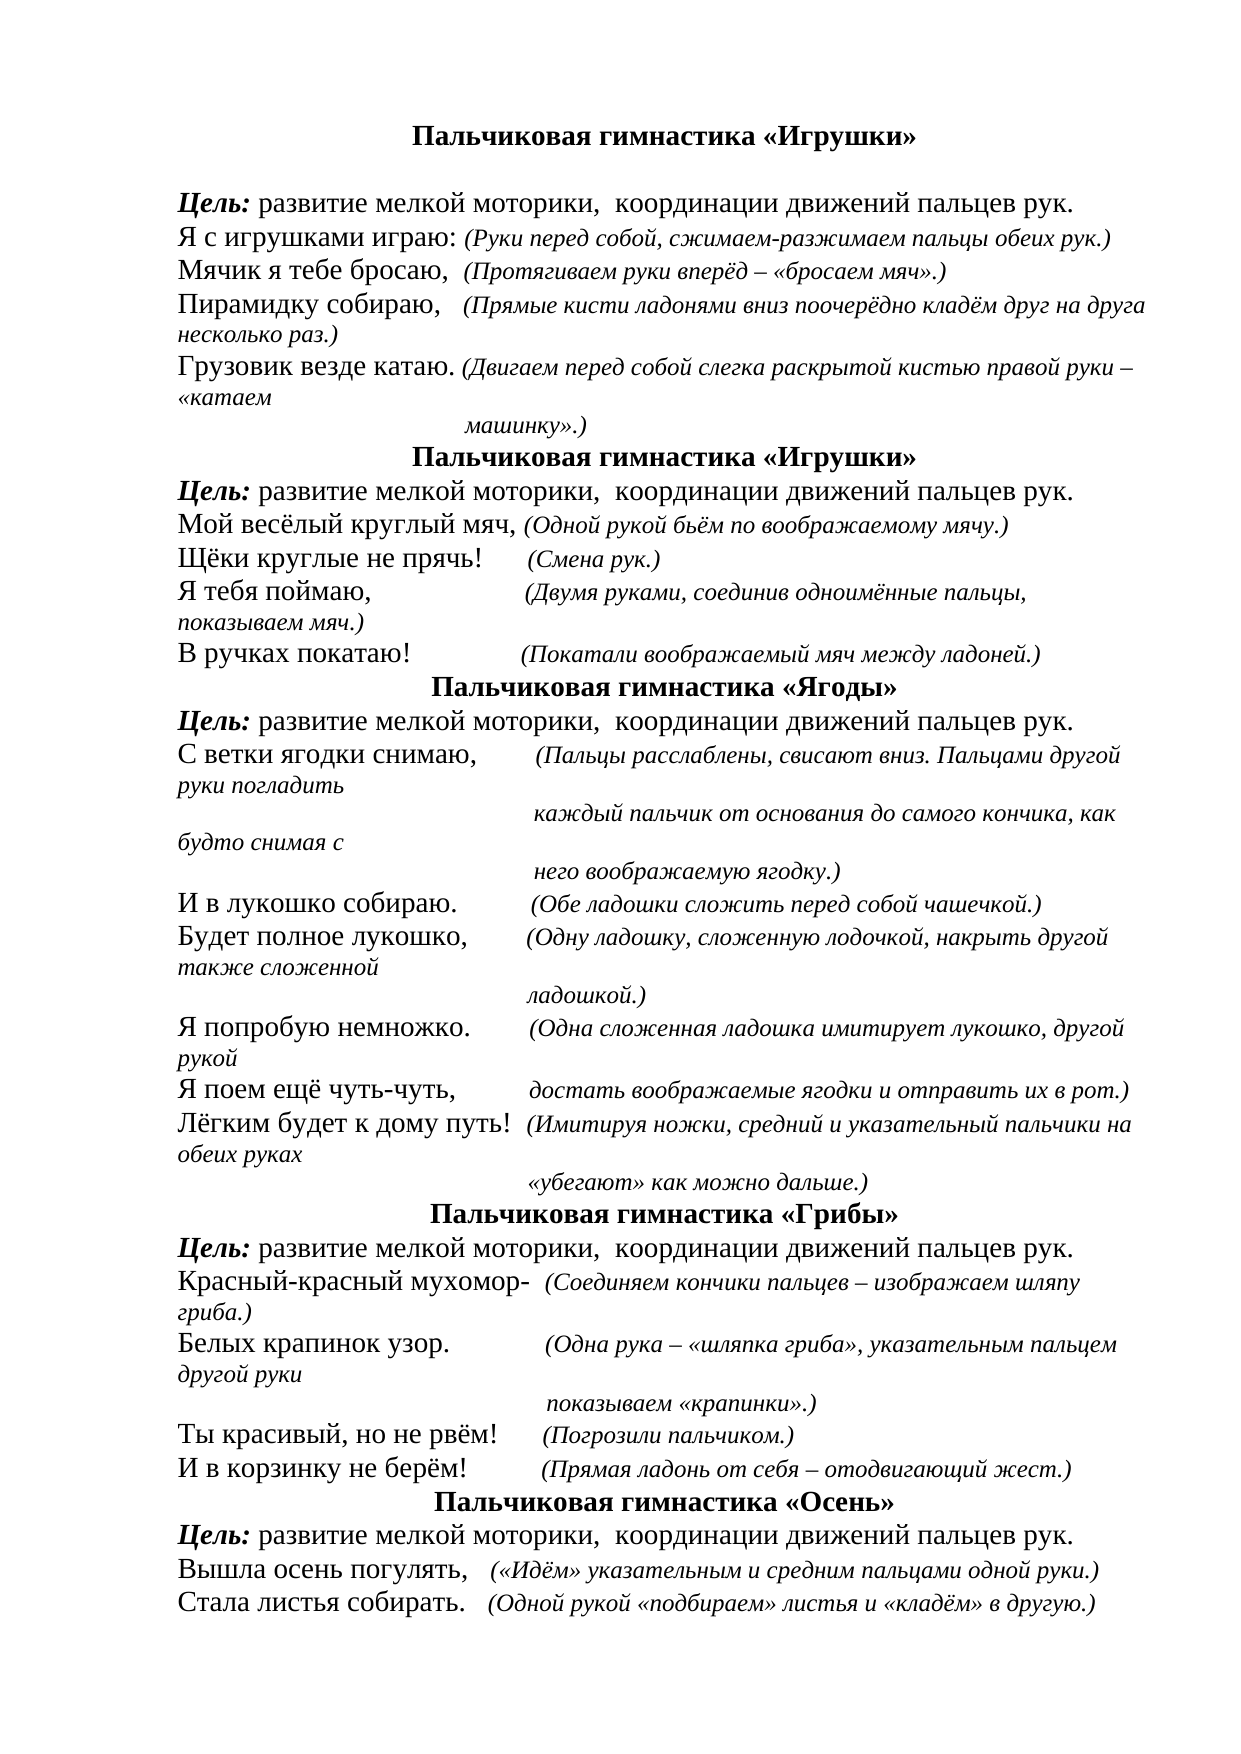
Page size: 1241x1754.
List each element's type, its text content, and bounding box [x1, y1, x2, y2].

text Лёгким будет к дому путь! (Имитируя ножки, средний и указательный пальчики на обеих руках [177, 1105, 1152, 1167]
text Цель: развитие мелкой моторики, координации движений пальцев рук. [177, 473, 1152, 506]
text него воображаемую ягодку.) [177, 856, 1152, 885]
text Пальчиковая гимнастика «Осень» [177, 1484, 1152, 1517]
text Пальчиковая гимнастика «Ягоды» [177, 669, 1152, 703]
text Щёки круглые не прячь! (Смена рук.) [177, 540, 1152, 573]
text машинку».) [177, 410, 1152, 439]
text Мой весёлый круглый мяч, (Одной рукой бьём по воображаемому мячу.) [177, 506, 1152, 540]
text Цель: развитие мелкой моторики, координации движений пальцев рук. [177, 703, 1152, 736]
text показываем «крапинки».) [177, 1388, 1152, 1417]
text Грузовик везде катаю. (Двигаем перед собой слегка раскрытой кистью правой руки – «катаем [177, 348, 1152, 410]
text Цель: развитие мелкой моторики, координации движений пальцев рук. [177, 185, 1152, 219]
text И в корзинку не берём! (Прямая ладонь от себя – отодвигающий жест.) [177, 1450, 1152, 1484]
text Я тебя поймаю, (Двумя руками, соединив одноимённые пальцы, показываем мяч.) [177, 573, 1152, 636]
text Ты красивый, но не рвём! (Погрозили пальчиком.) [177, 1417, 1152, 1450]
text Мячик я тебе бросаю, (Протягиваем руки вперёд – «бросаем мяч».) [177, 252, 1152, 286]
text Будет полное лукошко, (Одну ладошку, сложенную лодочкой, накрыть другой также сложенной [177, 918, 1152, 981]
text Стала листья собирать. (Одной рукой «подбираем» листья и «кладём» в другую.) [177, 1584, 1152, 1618]
text И в лукошко собираю. (Обе ладошки сложить перед собой чашечкой.) [177, 885, 1152, 918]
text Я поем ещё чуть-чуть, достать воображаемые ягодки и отправить их в рот.) [177, 1072, 1152, 1105]
text Пальчиковая гимнастика «Игрушки» [177, 439, 1152, 473]
text Я с игрушками играю: (Руки перед собой, сжимаем-разжимаем пальцы обеих рук.) [177, 219, 1152, 252]
text Вышла осень погулять, («Идём» указательным и средним пальцами одной руки.) [177, 1551, 1152, 1584]
text С ветки ягодки снимаю, (Пальцы расслаблены, свисают вниз. Пальцами другой руки погладить [177, 736, 1152, 798]
text ладошкой.) [177, 981, 1152, 1009]
text Я попробую немножко. (Одна сложенная ладошка имитирует лукошко, другой рукой [177, 1009, 1152, 1072]
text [177, 1517, 1152, 1551]
text каждый пальчик от основания до самого кончика, как будто снимая с [177, 798, 1152, 856]
text Пирамидку собираю, (Прямые кисти ладонями вниз поочерёдно кладём друг на друга несколько раз.) [177, 286, 1152, 348]
text Белых крапинок узор. (Одна рука – «шляпка гриба», указательным пальцем другой руки [177, 1326, 1152, 1388]
text Пальчиковая гимнастика «Грибы» [177, 1196, 1152, 1230]
text В ручках покатаю! (Покатали воображаемый мяч между ладоней.) [177, 636, 1152, 669]
text Красный-красный мухомор- (Соединяем кончики пальцев – изображаем шляпу гриба.) [177, 1263, 1152, 1326]
text Пальчиковая гимнастика «Игрушки» [177, 118, 1152, 152]
text «убегают» как можно дальше.) [177, 1167, 1152, 1196]
text Цель: развитие мелкой моторики, координации движений пальцев рук. [177, 1230, 1152, 1263]
